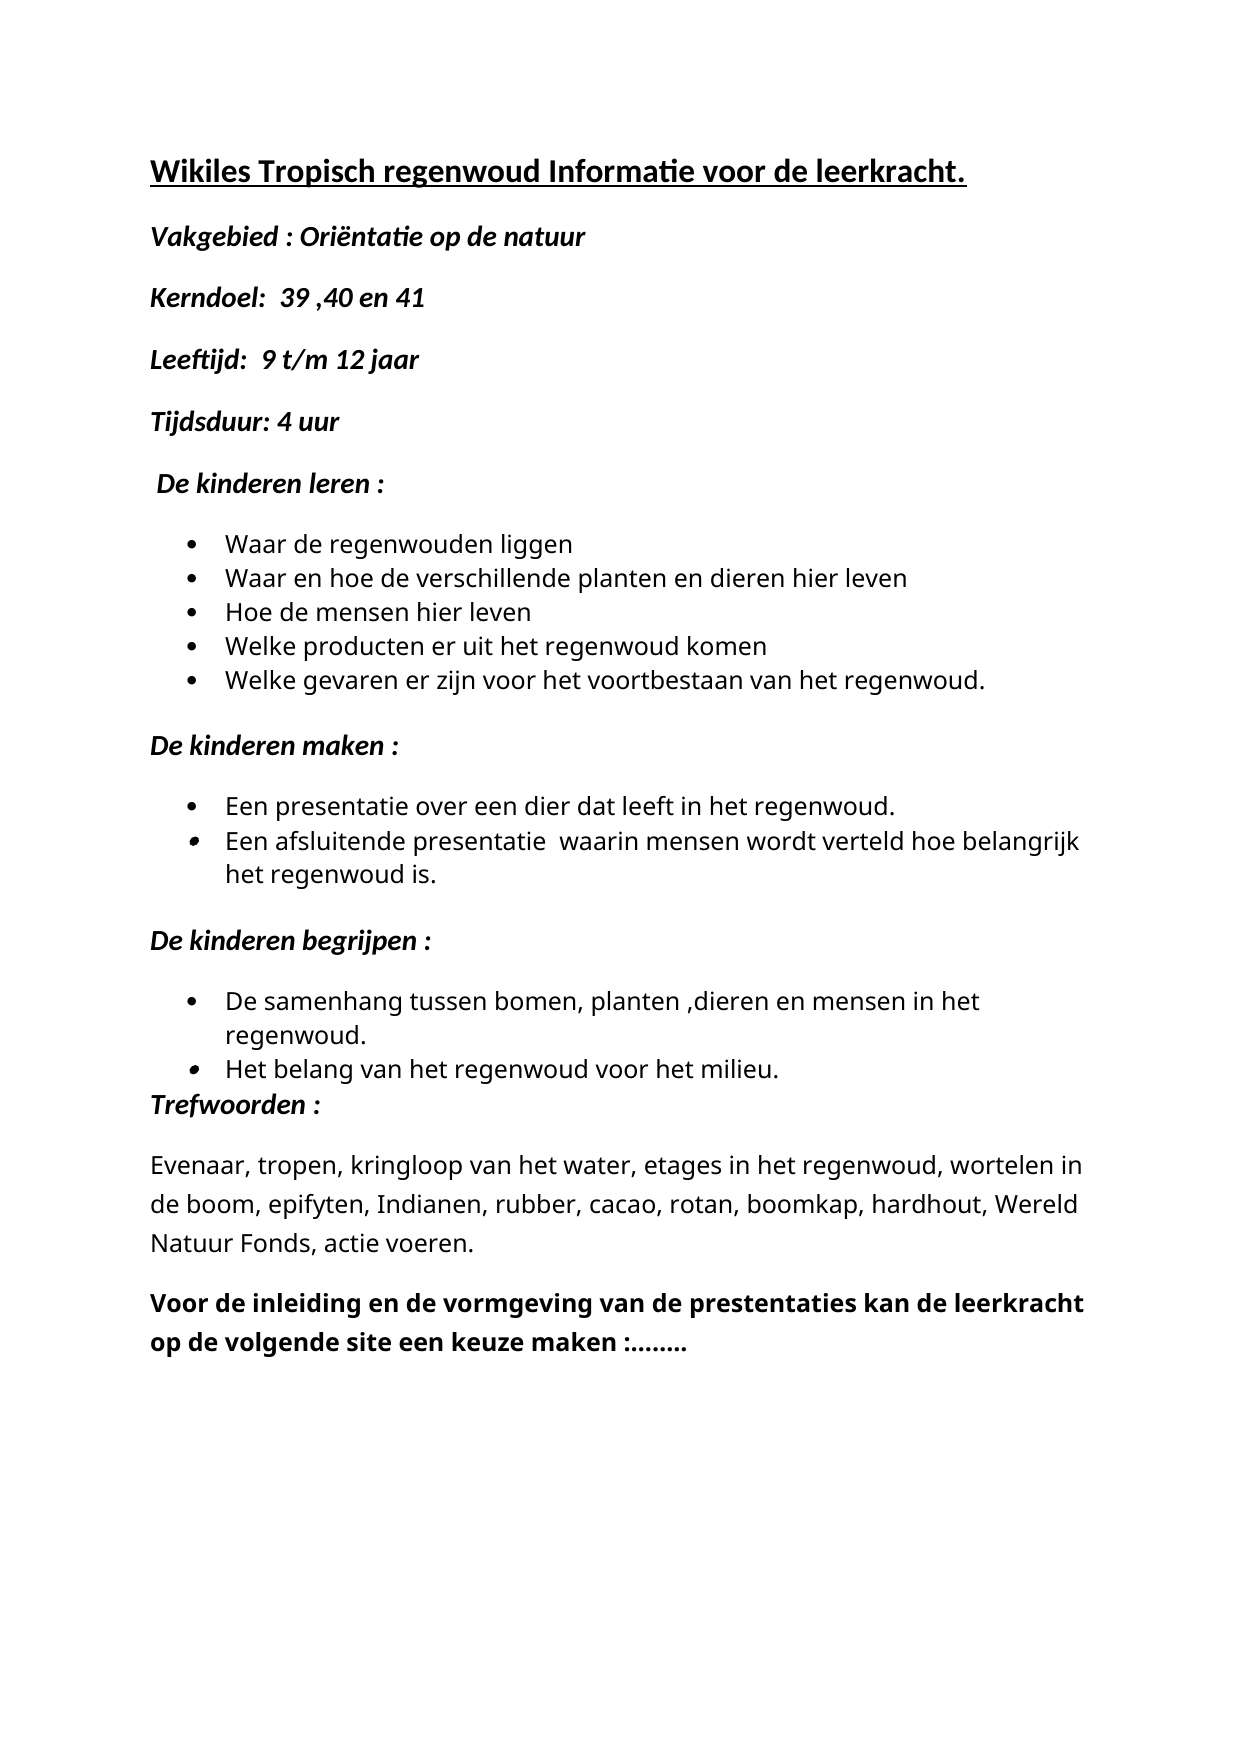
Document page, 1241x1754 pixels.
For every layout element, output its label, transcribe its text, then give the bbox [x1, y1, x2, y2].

text Evenaar, tropen, kringloop van het water, etages in het regenwoud, wortelen in de boom, epifyten, Indianen, rubber, cacao, rotan, boomkap, hardhout, Wereld Natuur Fonds, actie voeren. [150, 1147, 1090, 1260]
text Trefwoorden : [150, 1086, 1090, 1121]
list Een afsluitende presentatie waarin mensen wordt verteld hoe belangrijk het regenwoud is. [187, 823, 1090, 891]
list Het belang van het regenwoud voor het milieu. [187, 1052, 1090, 1086]
text De kinderen begrijpen : [150, 922, 1090, 957]
list Hoe de mensen hier leven [187, 594, 1090, 629]
list Een presentatie over een dier dat leeft in het regenwoud. [187, 789, 1090, 823]
text Vakgebied : Oriëntatie op de natuur [150, 218, 1090, 253]
text Wikiles Tropisch regenwoud Informatie voor de leerkracht. [150, 150, 1090, 191]
text Voor de inleiding en de vormgeving van de prestentaties kan de leerkracht op de volgende site een keuze maken :…….. [150, 1286, 1090, 1359]
list Welke gevaren er zijn voor het voortbestaan van het regenwoud. [187, 663, 1090, 697]
list De samenhang tussen bomen, planten ,dieren en mensen in het regenwoud. [187, 983, 1090, 1052]
list Welke producten er uit het regenwoud komen [187, 629, 1090, 663]
list Waar de regenwouden liggen [187, 526, 1090, 561]
text Tijdsduur: 4 uur [150, 403, 1090, 438]
text De kinderen maken : [150, 727, 1090, 763]
list Waar en hoe de verschillende planten en dieren hier leven [187, 561, 1090, 594]
text Kerndoel: 39 ,40 en 41 [150, 279, 1090, 315]
text Leeftijd: 9 t/m 12 jaar [150, 341, 1090, 377]
text De kinderen leren : [150, 465, 1090, 500]
